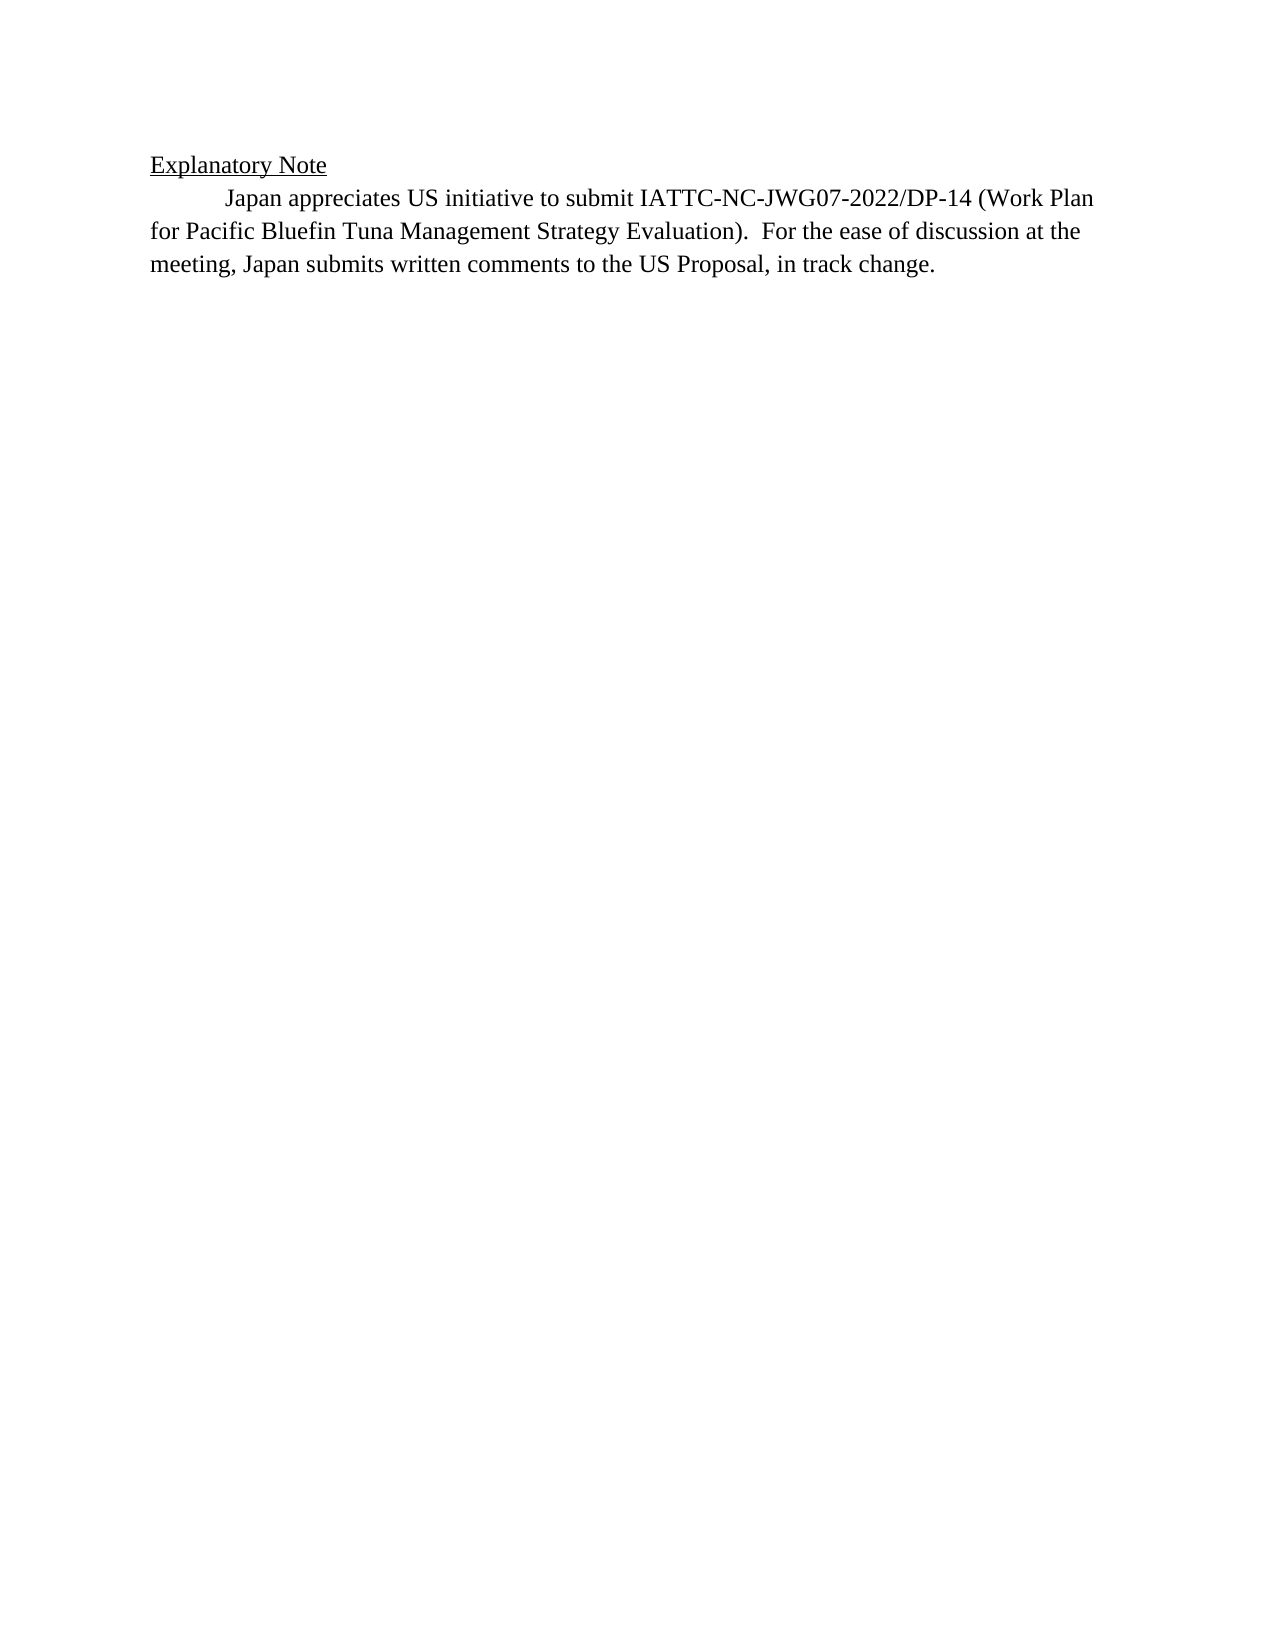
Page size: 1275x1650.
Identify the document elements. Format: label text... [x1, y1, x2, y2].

text Japan appreciates US initiative to submit IATTC-NC-JWG07-2022/DP-14 (Work Plan for Pacific Bluefin Tuna Management Strategy Evaluation). For the ease of discussion at the meeting, Japan submits written comments to the US Proposal, in track change. [150, 183, 1125, 278]
text Explanatory Note [150, 150, 1125, 179]
